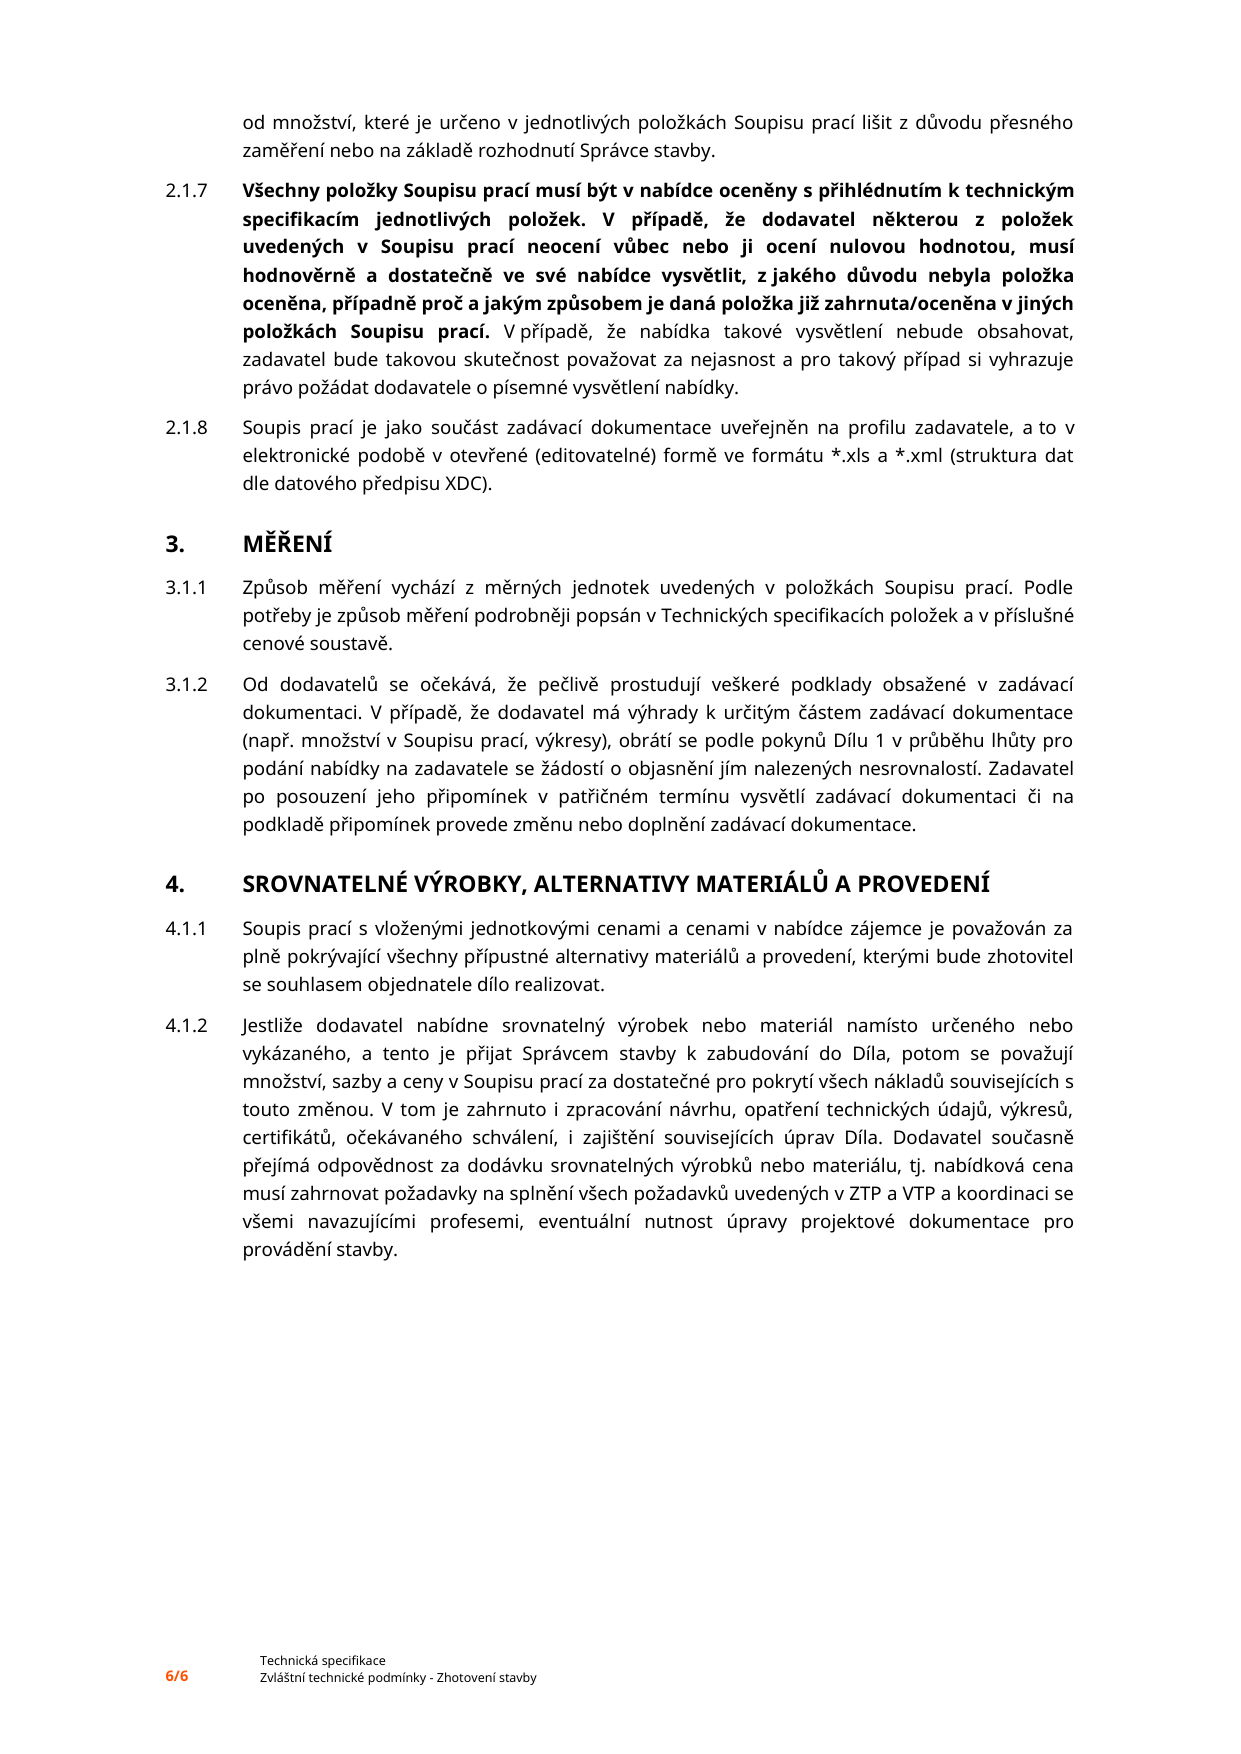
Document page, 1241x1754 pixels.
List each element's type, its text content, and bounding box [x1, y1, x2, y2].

text Soupis prací s vloženými jednotkovými cenami a cenami v nabídce zájemce je považován za plně pokrývající všechny přípustné alternativy materiálů a provedení, kterými bude zhotovitel se souhlasem objednatele dílo realizovat. [165, 915, 1075, 997]
text MĚŘENÍ [165, 528, 1075, 559]
text Jestliže dodavatel nabídne srovnatelný výrobek nebo materiál namísto určeného nebo vykázaného, a tento je přijat Správcem stavby k zabudování do Díla, potom se považují množství, sazby a ceny v Soupisu prací za dostatečné pro pokrytí všech nákladů souvisejících s touto změnou. V tom je zahrnuto i zpracování návrhu, opatření technických údajů, výkresů, certifikátů, očekávaného schválení, i zajištění souvisejících úprav Díla. Dodavatel současně přejímá odpovědnost za dodávku srovnatelných výrobků nebo materiálu, tj. nabídková cena musí zahrnovat požadavky na splnění všech požadavků uvedených v ZTP a VTP a koordinaci se všemi navazujícími profesemi, eventuální nutnost úpravy projektové dokumentace pro provádění stavby. [165, 1012, 1075, 1262]
text SROVNATELNÉ VÝROBKY, ALTERNATIVY MATERIÁLŮ A PROVEDENÍ [165, 868, 1075, 900]
text Všechny položky Soupisu prací musí být v nabídce oceněny s přihlédnutím k technickým specifikacím jednotlivých položek. V případě, že dodavatel některou z položek uvedených v Soupisu prací neocení vůbec nebo ji ocení nulovou hodnotou, musí hodnověrně a dostatečně ve své nabídce vysvětlit, z jakého důvodu nebyla položka oceněna, případně proč a jakým způsobem je daná položka již zahrnuta/oceněna v jiných položkách Soupisu prací. V případě, že nabídka takové vysvětlení nebude obsahovat, zadavatel bude takovou skutečnost považovat za nejasnost a pro takový případ si vyhrazuje právo požádat dodavatele o písemné vysvětlení nabídky. [165, 178, 1075, 399]
text Od dodavatelů se očekává, že pečlivě prostudují veškeré podklady obsažené v zadávací dokumentaci. V případě, že dodavatel má výhrady k určitým částem zadávací dokumentace (např. množství v Soupisu prací, výkresy), obrátí se podle pokynů Dílu 1 v průběhu lhůty pro podání nabídky na zadavatele se žádostí o objasnění jím nalezených nesrovnalostí. Zadavatel po posouzení jeho připomínek v patřičném termínu vysvětlí zadávací dokumentaci či na podkladě připomínek provede změnu nebo doplnění zadávací dokumentace. [165, 671, 1075, 837]
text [165, 109, 1075, 163]
text Soupis prací je jako součást zadávací dokumentace uveřejněn na profilu zadavatele, a to v elektronické podobě v otevřené (editovatelné) formě ve formátu *.xls a *.xml (struktura dat dle datového předpisu XDC). [165, 414, 1075, 496]
text Způsob měření vychází z měrných jednotek uvedených v položkách Soupisu prací. Podle potřeby je způsob měření podrobněji popsán v Technických specifikacích položek a v příslušné cenové soustavě. [165, 574, 1075, 656]
